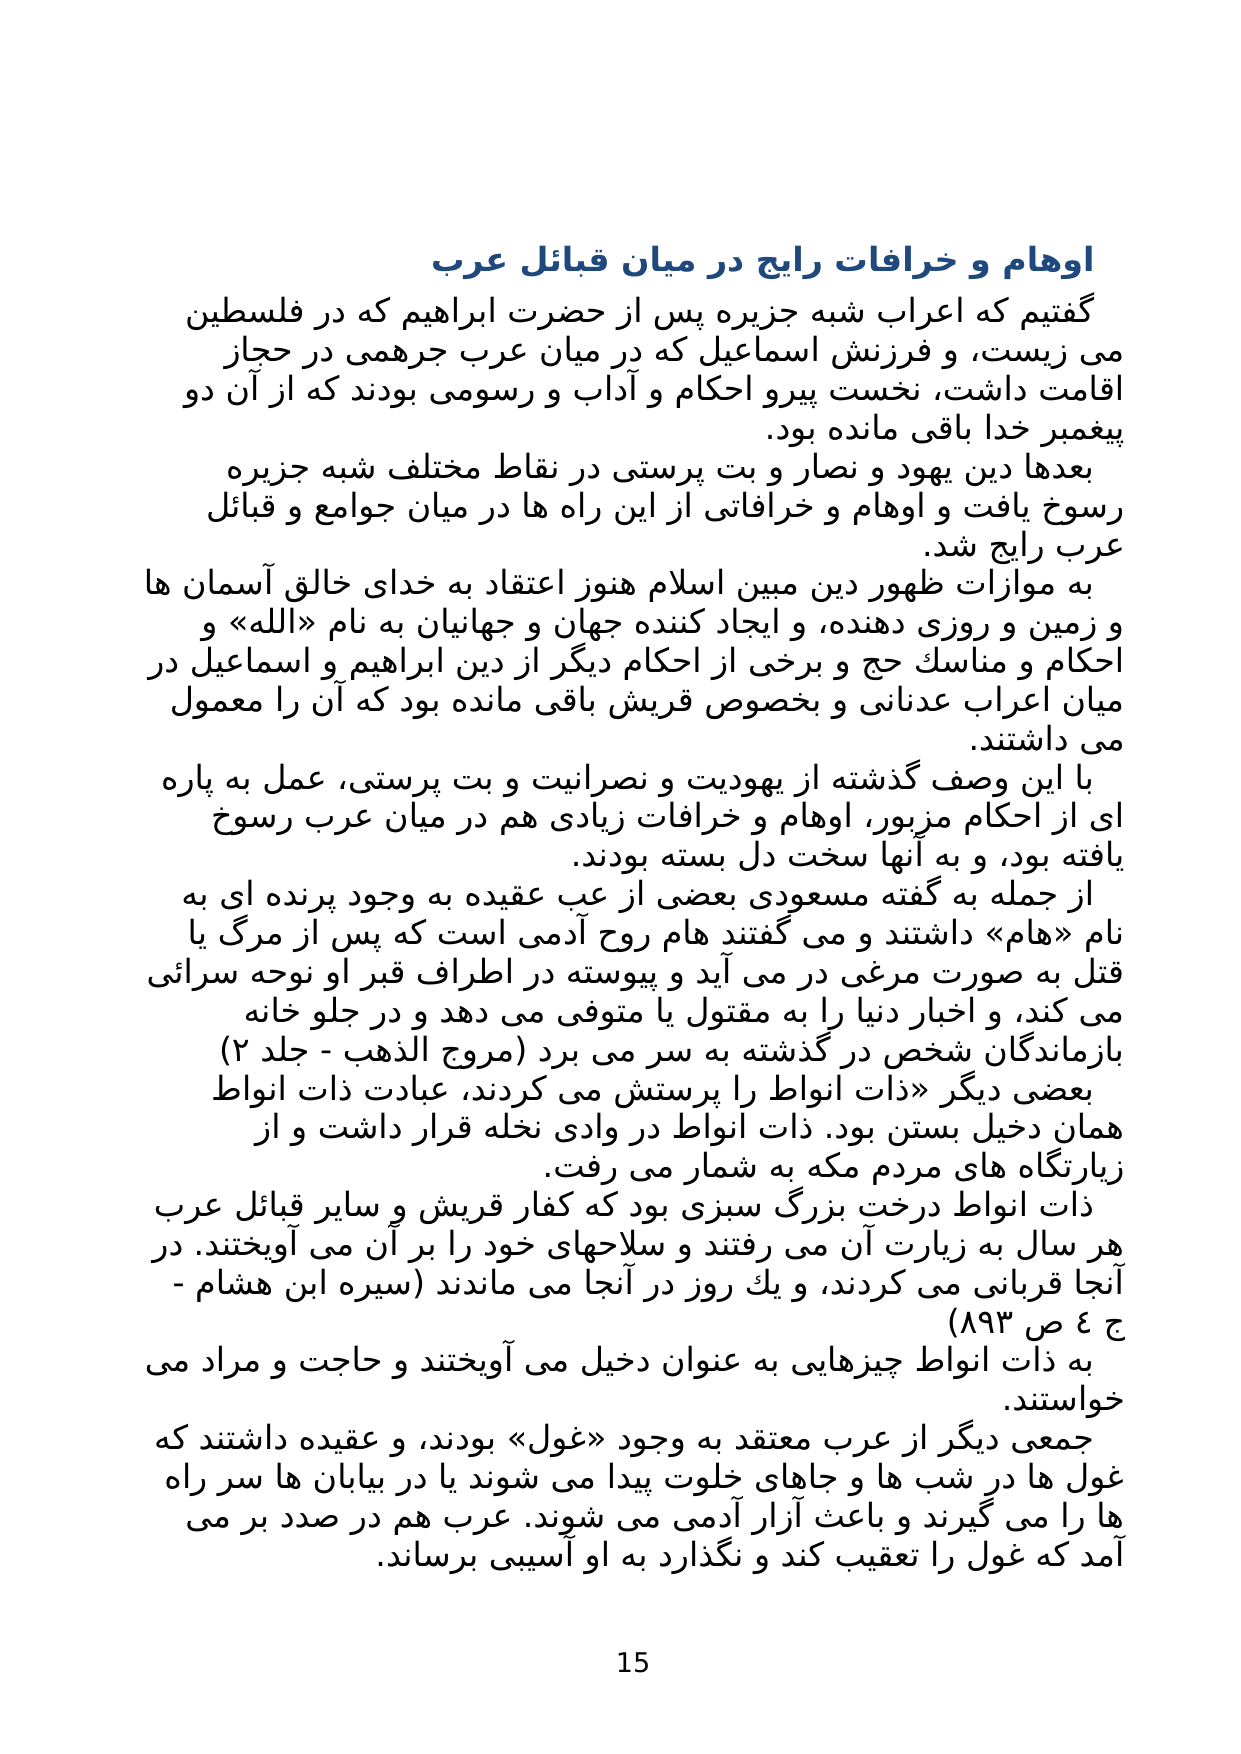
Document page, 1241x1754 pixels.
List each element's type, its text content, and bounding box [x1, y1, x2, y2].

text با اين وصف گذشته از يهوديت و نصرانيت و بت پرستی، عمل به پاره ای از احكام مزبور، اوهام و خرافات زيادی هم در ميان عرب رسوخ يافته بود، و به آنها سخت دل بسته بودند. [141, 758, 1125, 875]
text به ذات انواط چيزهايی به عنوان دخيل می آويختند و حاجت و مراد می خواستند. [141, 1341, 1125, 1419]
text گفتيم كه اعراب شبه جزيره پس از حضرت ابراهيم كه در فلسطين می زيست، و فرزنش اسماعيل كه در ميان عرب جرهمی در حجاز اقامت داشت، نخست پيرو احكام و آداب و رسومی بودند كه از آن دو پيغمبر خدا باقی مانده بود. [141, 292, 1125, 447]
text بعدها دين يهود و نصار و بت پرستی در نقاط مختلف شبه جزيره رسوخ يافت و اوهام و خرافاتی از اين راه ها در ميان جوامع و قبائل عرب رايج شد. [141, 447, 1125, 564]
text ذات انواط درخت بزرگ سبزی بود كه كفار قريش و ساير قبائل عرب هر سال به زيارت آن می رفتند و سلاحهای خود را بر آن می آويختند. در آنجا قربانی می كردند، و يك روز در آنجا می ماندند (سيره ابن هشام - ج ٤ ص ٨٩٣) [141, 1186, 1125, 1341]
text از جمله به گفته مسعودی بعضی از عب عقيده به وجود پرنده ای به نام «هام» داشتند و می گفتند هام روح آدمی است كه پس از مرگ يا قتل به صورت مرغی در می آيد و پيوسته در اطراف قبر او نوحه سرائی می كند، و اخبار دنيا را به مقتول يا متوفی می دهد و در جلو خانه بازماندگان شخص در گذشته به سر می برد (مروج الذهب - جلد ٢) [141, 875, 1125, 1069]
text به موازات ظهور دين مبين اسلام هنوز اعتقاد به خدای خالق آسمان ها و زمين و روزی دهنده، و ايجاد كننده جهان و جهانيان به نام «الله» و احكام و مناسك حج و برخی از احكام ديگر از دين ابراهيم و اسماعيل در ميان اعراب عدنانی و بخصوص قريش باقی مانده بود كه آن را معمول می داشتند. [141, 564, 1125, 758]
text بعضی ديگر «ذات انواط را پرستش می كردند، عبادت ذات انواط همان دخيل بستن بود. ذات انواط در وادی نخله قرار داشت و از زيارتگاه های مردم مكه به شمار می رفت. [141, 1069, 1125, 1186]
text جمعی ديگر از عرب معتقد به وجود «غول» بودند، و عقيده داشتند كه غول ها در شب ها و جاهای خلوت پيدا می شوند يا در بيابان ها سر راه ها را می گيرند و باعث آزار آدمی می شوند. عرب هم در صدد بر می آمد كه غول را تعقيب كند و نگذارد به او آسيبی برساند. [141, 1419, 1125, 1574]
subtitle اوهام و خرافات رايج در ميان قبائل عرب [141, 241, 1125, 279]
